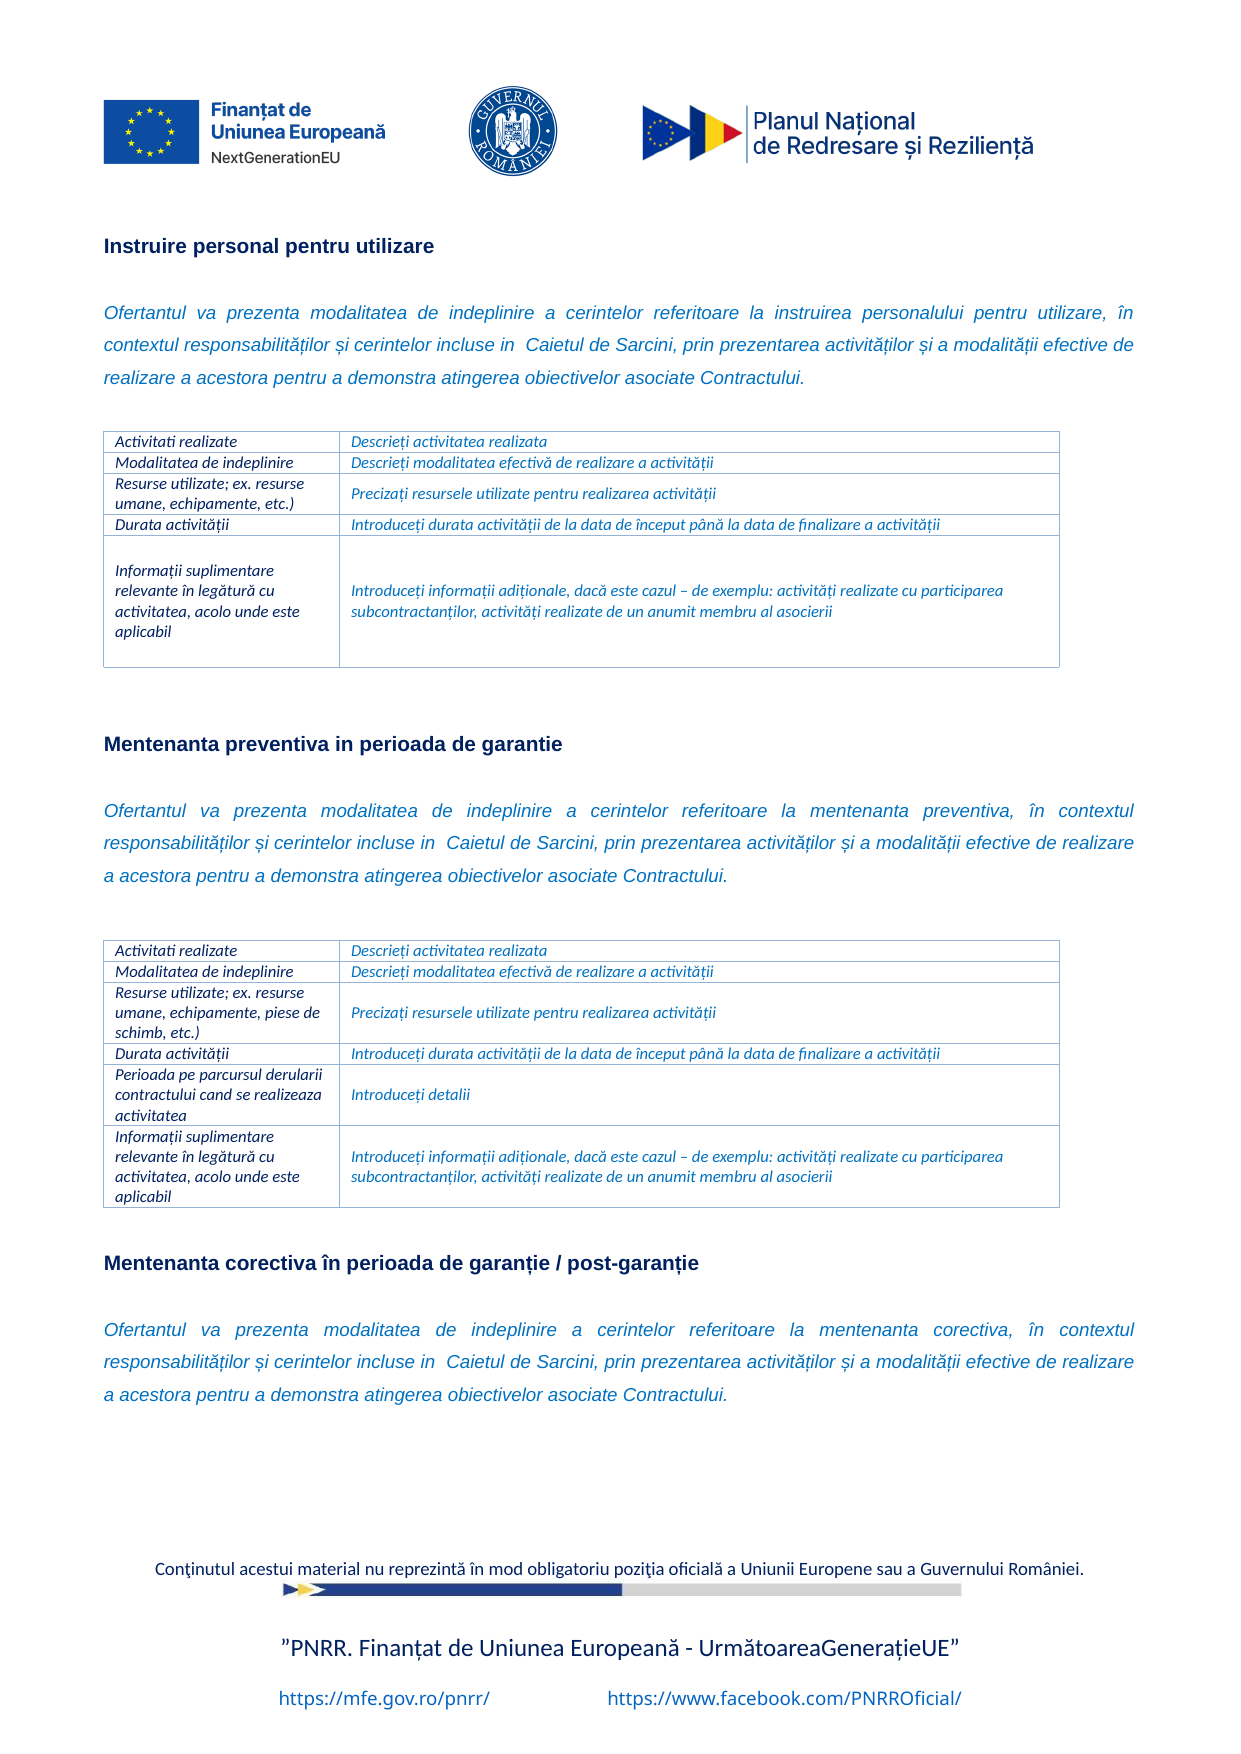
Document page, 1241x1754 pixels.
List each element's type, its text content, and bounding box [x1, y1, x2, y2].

table_cell Modalitatea de indeplinire [104, 962, 339, 982]
table_cell Introduceți detalii [340, 1065, 1059, 1125]
table_cell Precizați resursele utilizate pentru realizarea activității [340, 474, 1059, 514]
text Ofertantul va prezenta modalitatea de indeplinire a cerintelor referitoare la instruirea personalului pentru utilizare, în contextul responsabilităților și cerintelor incluse in Caietul de Sarcini, prin prezentarea activităților și a modalității efective de realizare a acestora pentru a demonstra atingerea obiectivelor asociate Contractului. [103, 302, 1137, 388]
text Mentenanta preventiva in perioada de garantie [103, 732, 1137, 756]
table_cell Introduceți informații adiționale, dacă este cazul – de exemplu: activități realizate cu participarea subcontractanților, activități realizate de un anumit membru al asocierii [340, 536, 1059, 667]
table_cell Resurse utilizate; ex. resurse umane, echipamente, etc.) [104, 474, 339, 514]
table_cell Introduceți informații adiționale, dacă este cazul – de exemplu: activități realizate cu participarea subcontractanților, activități realizate de un anumit membru al asocierii [340, 1126, 1059, 1207]
table_cell Descrieți modalitatea efectivă de realizare a activității [340, 962, 1059, 982]
text Mentenanta corectiva în perioada de garanție / post-garanție [103, 1251, 1137, 1275]
text Ofertantul va prezenta modalitatea de indeplinire a cerintelor referitoare la mentenanta corectiva, în contextul responsabilităților și cerintelor incluse in Caietul de Sarcini, prin prezentarea activităților și a modalității efective de realizare a acestora pentru a demonstra atingerea obiectivelor asociate Contractului. [103, 1319, 1137, 1405]
picture [277, 1579, 963, 1599]
table_header Activitati realizate [104, 432, 339, 452]
text Instruire personal pentru utilizare [103, 234, 1137, 258]
table_header Activitati realizate [104, 941, 339, 961]
text Ofertantul va prezenta modalitatea de indeplinire a cerintelor referitoare la mentenanta preventiva, în contextul responsabilităților și cerintelor incluse in Caietul de Sarcini, prin prezentarea activităților și a modalității efective de realizare a acestora pentru a demonstra atingerea obiectivelor asociate Contractului. [103, 800, 1137, 886]
table_header Descrieți activitatea realizata [340, 432, 1059, 452]
table_header Descrieți activitatea realizata [340, 941, 1059, 961]
table_cell Resurse utilizate; ex. resurse umane, echipamente, piese de schimb, etc.) [104, 983, 339, 1043]
table_cell Modalitatea de indeplinire [104, 453, 339, 473]
table_cell Introduceți durata activității de la data de început până la data de finalizare a activității [340, 515, 1059, 535]
table_cell Informații suplimentare relevante în legătură cu activitatea, acolo unde este aplicabil [104, 536, 339, 667]
table_cell Perioada pe parcursul derularii contractului cand se realizeaza activitatea [104, 1065, 339, 1125]
table_cell Introduceți durata activității de la data de început până la data de finalizare a activității [340, 1044, 1059, 1064]
table_cell Descrieți modalitatea efectivă de realizare a activității [340, 453, 1059, 473]
picture [66, 75, 1041, 191]
table_cell Precizați resursele utilizate pentru realizarea activității [340, 983, 1059, 1043]
table_cell Informații suplimentare relevante în legătură cu activitatea, acolo unde este aplicabil [104, 1126, 339, 1207]
table_cell Durata activității [104, 515, 339, 535]
table_cell Durata activității [104, 1044, 339, 1064]
